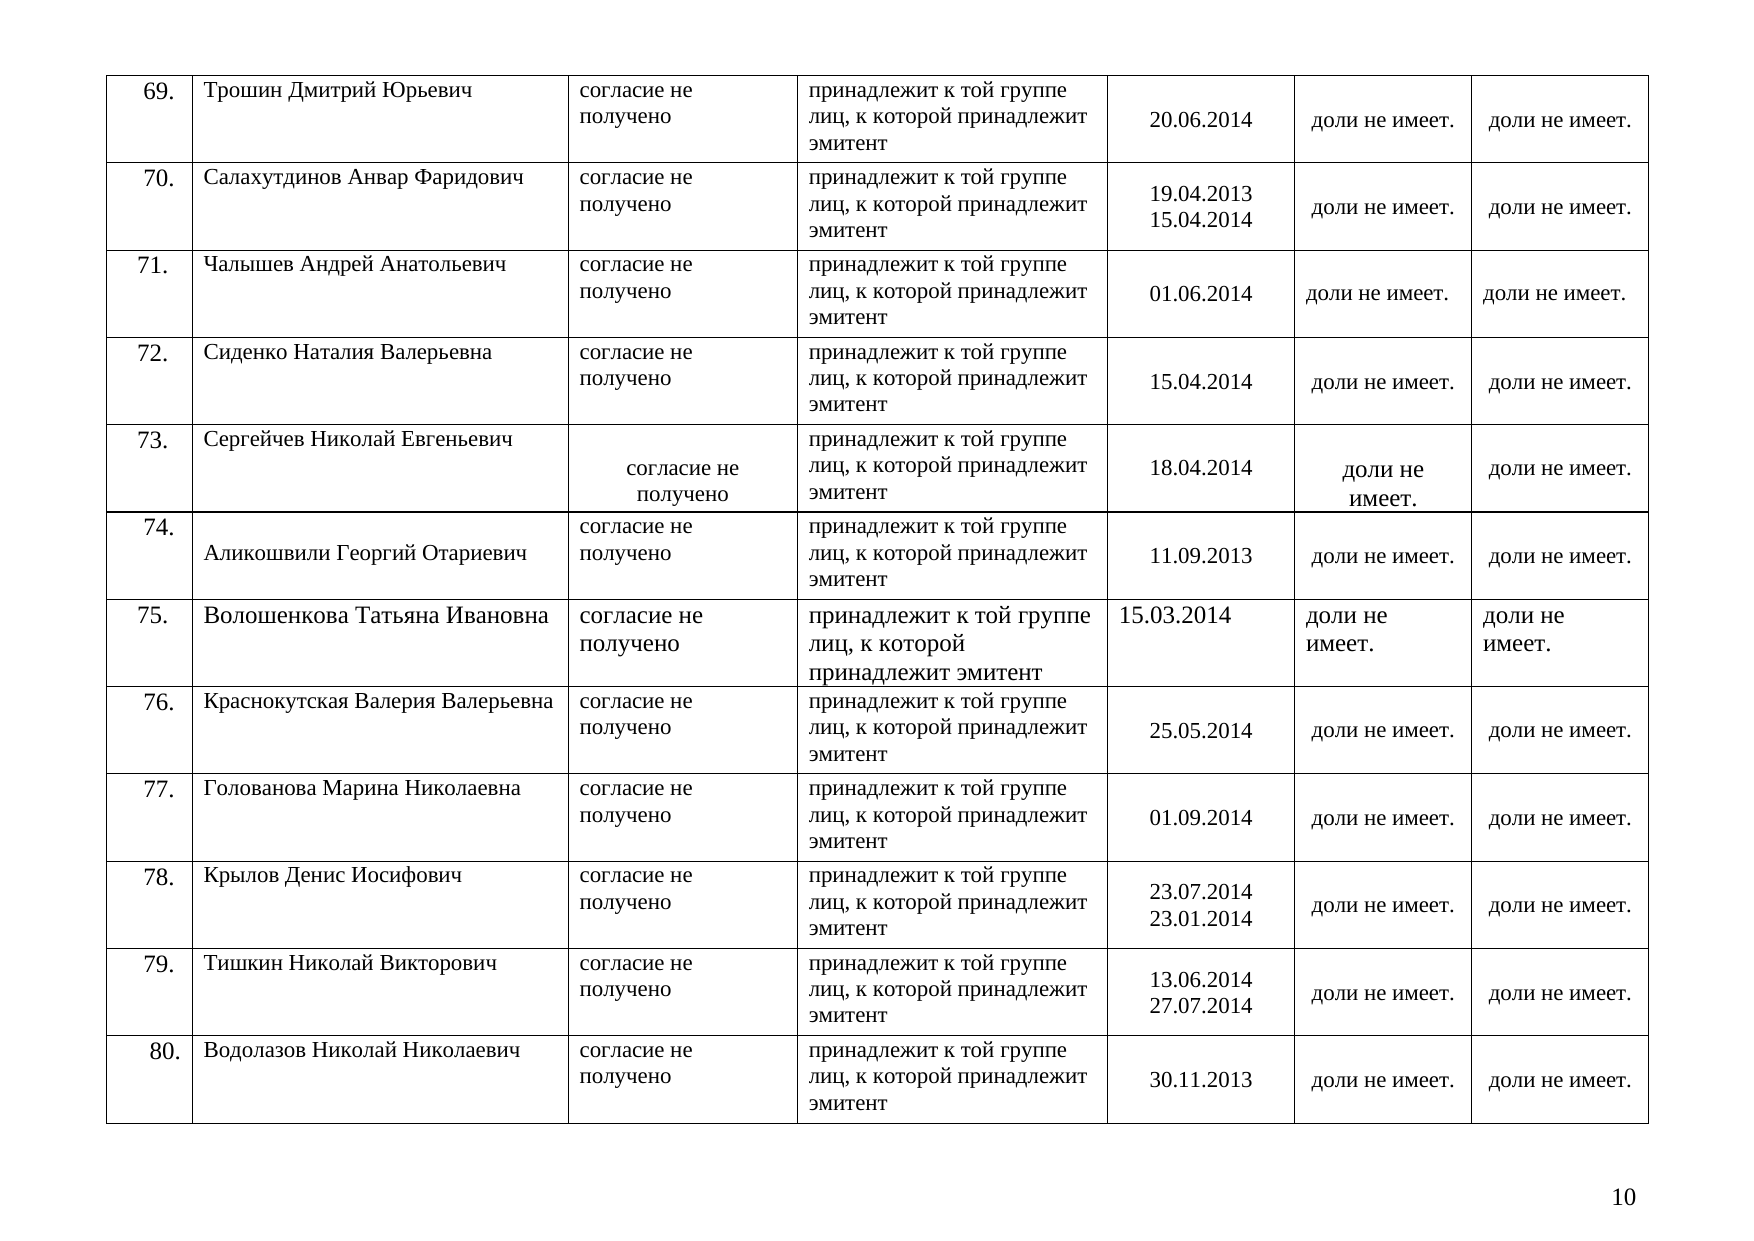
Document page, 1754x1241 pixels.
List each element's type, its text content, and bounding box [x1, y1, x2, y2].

table_cell согласие не получено [569, 251, 797, 337]
table_cell согласие не получено [569, 862, 797, 948]
table_cell доли не имеет. [1295, 949, 1471, 1035]
table_cell согласие не получено [569, 687, 797, 773]
table_cell согласие не получено [569, 513, 797, 599]
table_cell принадлежит к той группе лиц, к которой принадлежит эмитент [798, 251, 1107, 337]
table_cell принадлежит к той группе лиц, к которой принадлежит эмитент [798, 774, 1107, 861]
table_cell 25.05.2014 [1108, 687, 1294, 773]
table_cell принадлежит к той группе лиц, к которой принадлежит эмитент [798, 425, 1107, 511]
table_cell 74. [107, 513, 192, 599]
table_cell Водолазов Николай Николаевич [193, 1036, 568, 1122]
table_cell доли не имеет. [1472, 338, 1648, 424]
table_cell согласие не получено [569, 338, 797, 424]
table_cell согласие не получено [569, 163, 797, 249]
table_cell 18.04.2014 [1108, 425, 1294, 511]
table_cell принадлежит к той группе лиц, к которой принадлежит эмитент [798, 338, 1107, 424]
table_cell доли не имеет. [1472, 251, 1648, 337]
table_cell Голованова Марина Николаевна [193, 774, 568, 861]
table_cell доли не имеет. [1472, 862, 1648, 948]
table_cell 73. [107, 425, 192, 511]
table_cell доли не имеет. [1295, 687, 1471, 773]
table_cell Крылов Денис Иосифович [193, 862, 568, 948]
table_cell Волошенкова Татьяна Ивановна [193, 600, 568, 686]
table_cell 77. [107, 774, 192, 861]
table_cell доли не имеет. [1472, 163, 1648, 249]
table_cell 72. [107, 338, 192, 424]
table_cell 15.04.2014 [1108, 338, 1294, 424]
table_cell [798, 949, 1107, 1035]
table_cell Аликошвили Георгий Отариевич [193, 513, 568, 599]
table_cell принадлежит к той группе лиц, к которой принадлежит эмитент [798, 513, 1107, 599]
table_cell 30.11.2013 [1108, 1036, 1294, 1122]
table_cell принадлежит к той группе лиц, к которой принадлежит эмитент [798, 687, 1107, 773]
table_cell согласие не получено [569, 425, 797, 511]
table_cell доли не имеет. [1295, 425, 1471, 511]
table_cell доли не имеет. [1472, 774, 1648, 861]
table_cell доли не имеет. [1295, 76, 1471, 162]
table_cell 19.04.2013 15.04.2014 [1108, 163, 1294, 249]
table_cell Сиденко Наталия Валерьевна [193, 338, 568, 424]
table_cell 69. [107, 76, 192, 162]
table_cell 20.06.2014 [1108, 76, 1294, 162]
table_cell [569, 1036, 797, 1122]
table_cell доли не имеет. [1295, 862, 1471, 948]
table_cell Тишкин Николай Викторович [193, 949, 568, 1035]
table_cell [798, 163, 1107, 249]
table_cell доли не имеет. [1472, 513, 1648, 599]
table_cell доли не имеет. [1472, 425, 1648, 511]
table_cell доли не имеет. [1295, 774, 1471, 861]
table_cell Салахутдинов Анвар Фаридович [193, 163, 568, 249]
table_cell 23.07.2014 23.01.2014 [1108, 862, 1294, 948]
table_cell доли не имеет. [1295, 163, 1471, 249]
table_cell доли не имеет. [1295, 1036, 1471, 1122]
table_cell доли не имеет. [1472, 687, 1648, 773]
table_cell доли не имеет. [1295, 600, 1471, 686]
table_cell доли не имеет. [1472, 600, 1648, 686]
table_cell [798, 1036, 1107, 1122]
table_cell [569, 76, 797, 162]
table_cell 01.09.2014 [1108, 774, 1294, 861]
table_cell доли не имеет. [1295, 251, 1471, 337]
table_cell 79. [107, 949, 192, 1035]
table_cell 11.09.2013 [1108, 513, 1294, 599]
table_cell доли не имеет. [1472, 949, 1648, 1035]
table_cell доли не имеет. [1295, 338, 1471, 424]
table_cell доли не имеет. [1295, 513, 1471, 599]
table_cell 78. [107, 862, 192, 948]
table_cell принадлежит к той группе лиц, к которой принадлежит эмитент [798, 862, 1107, 948]
table_cell Чалышев Андрей Анатольевич [193, 251, 568, 337]
table_cell согласие не получено [569, 774, 797, 861]
table_cell Трошин Дмитрий Юрьевич [193, 76, 568, 162]
table_cell доли не имеет. [1472, 1036, 1648, 1122]
table_cell согласие не получено [569, 949, 797, 1035]
table_cell доли не имеет. [1472, 76, 1648, 162]
table_cell Краснокутская Валерия Валерьевна [193, 687, 568, 773]
table_cell 01.06.2014 [1108, 251, 1294, 337]
table_cell согласие не получено [569, 600, 797, 686]
table_cell 13.06.2014 27.07.2014 [1108, 949, 1294, 1035]
table_cell 80. [107, 1036, 192, 1122]
table_cell 76. [107, 687, 192, 773]
table_cell 75. [107, 600, 192, 686]
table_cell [798, 76, 1107, 162]
table_cell 15.03.2014 [1108, 600, 1294, 686]
table_cell 71. [107, 251, 192, 337]
table_cell 70. [107, 163, 192, 249]
table_cell Сергейчев Николай Евгеньевич [193, 425, 568, 511]
table_cell принадлежит к той группе лиц, к которой принадлежит эмитент [798, 600, 1107, 686]
